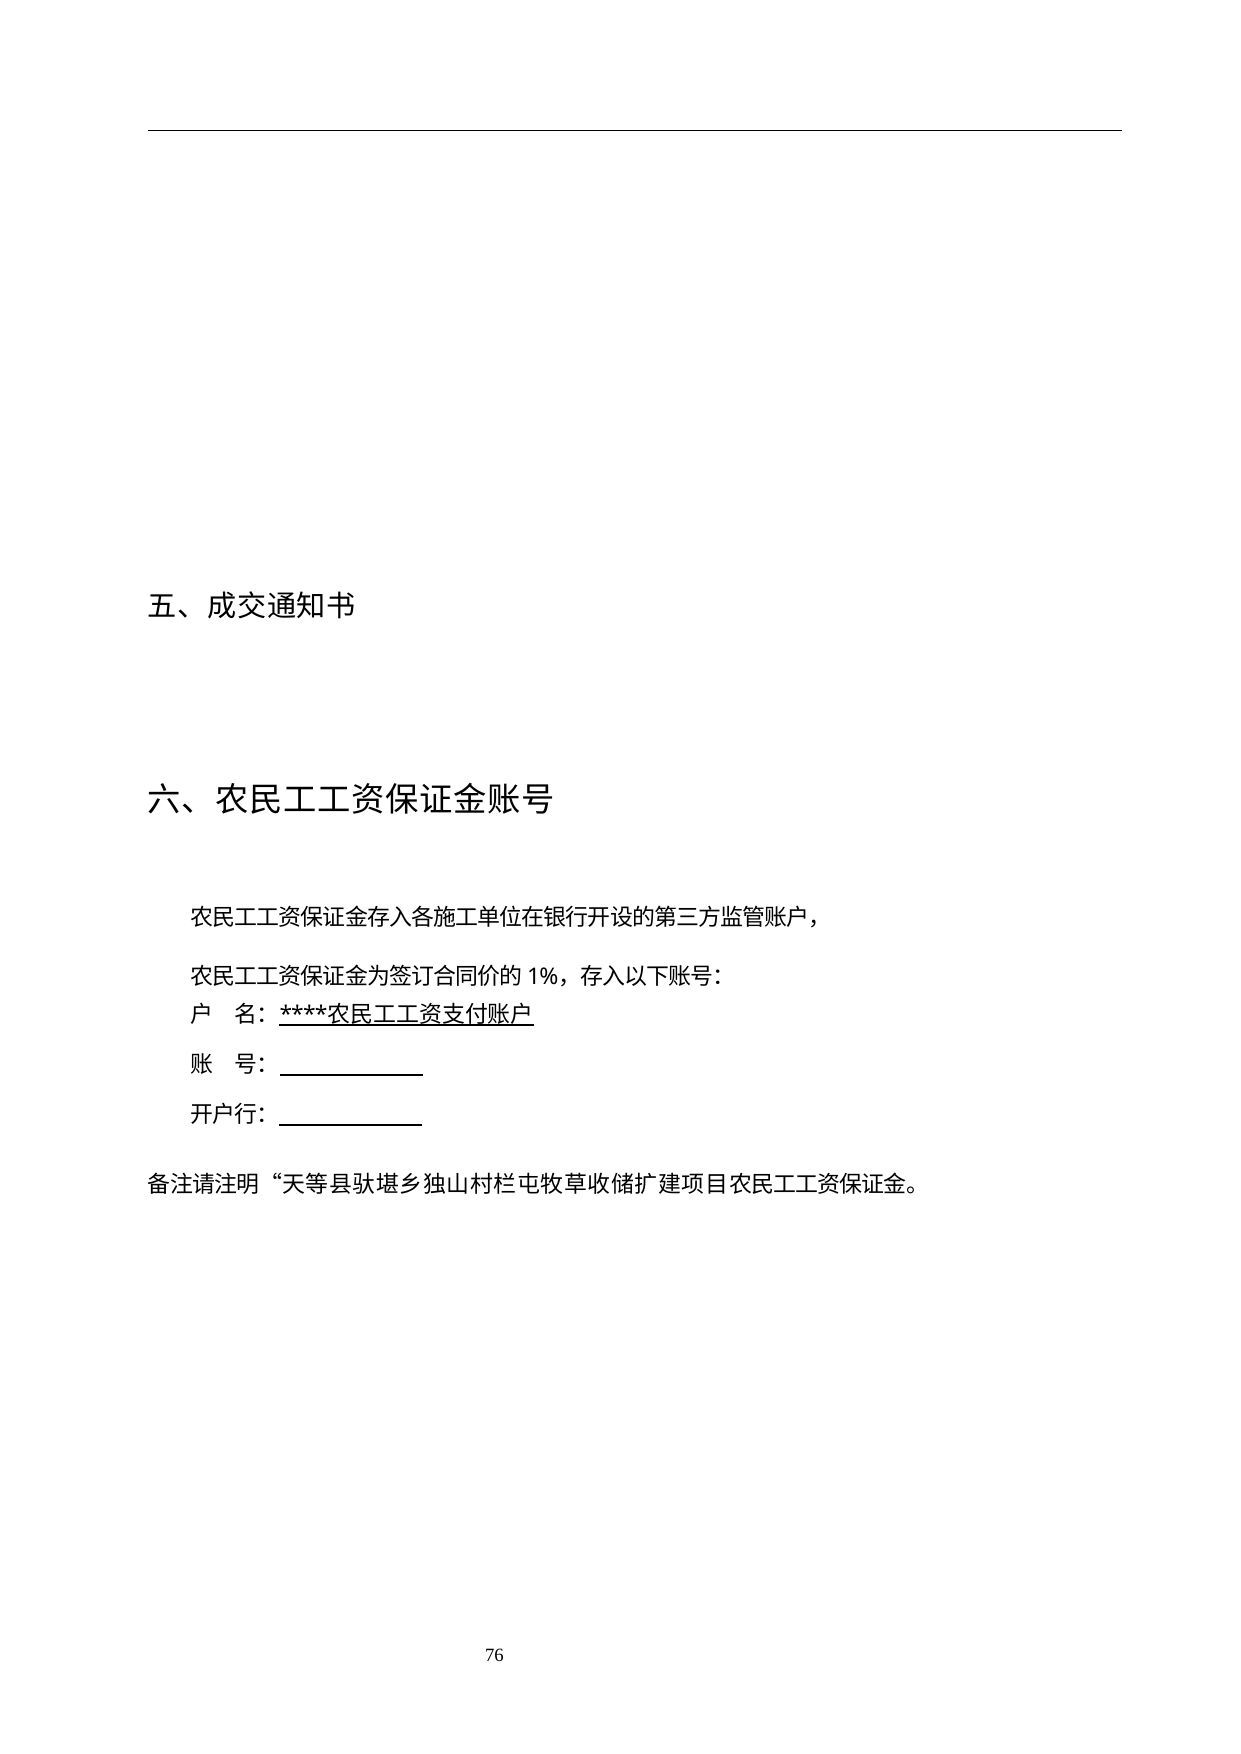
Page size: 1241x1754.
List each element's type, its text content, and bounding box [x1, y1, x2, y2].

list 六、农民工工资保证金账号 [148, 772, 1122, 821]
text 户 名：****农民工工资支付账户 [148, 996, 1122, 1029]
text 开户行： [148, 1096, 1122, 1129]
text 账 号： [148, 1046, 1122, 1079]
text 农民工工资保证金存入各施工单位在银行开设的第三方监管账户， [148, 879, 1122, 937]
text 农民工工资保证金为签订合同价的1%，存入以下账号： [148, 937, 1122, 996]
list 成交通知书 [148, 583, 1122, 625]
text 备注请注明“天等县驮堪乡独山村栏屯牧草收储扩建项目农民工工资保证金。 [148, 1145, 1122, 1204]
